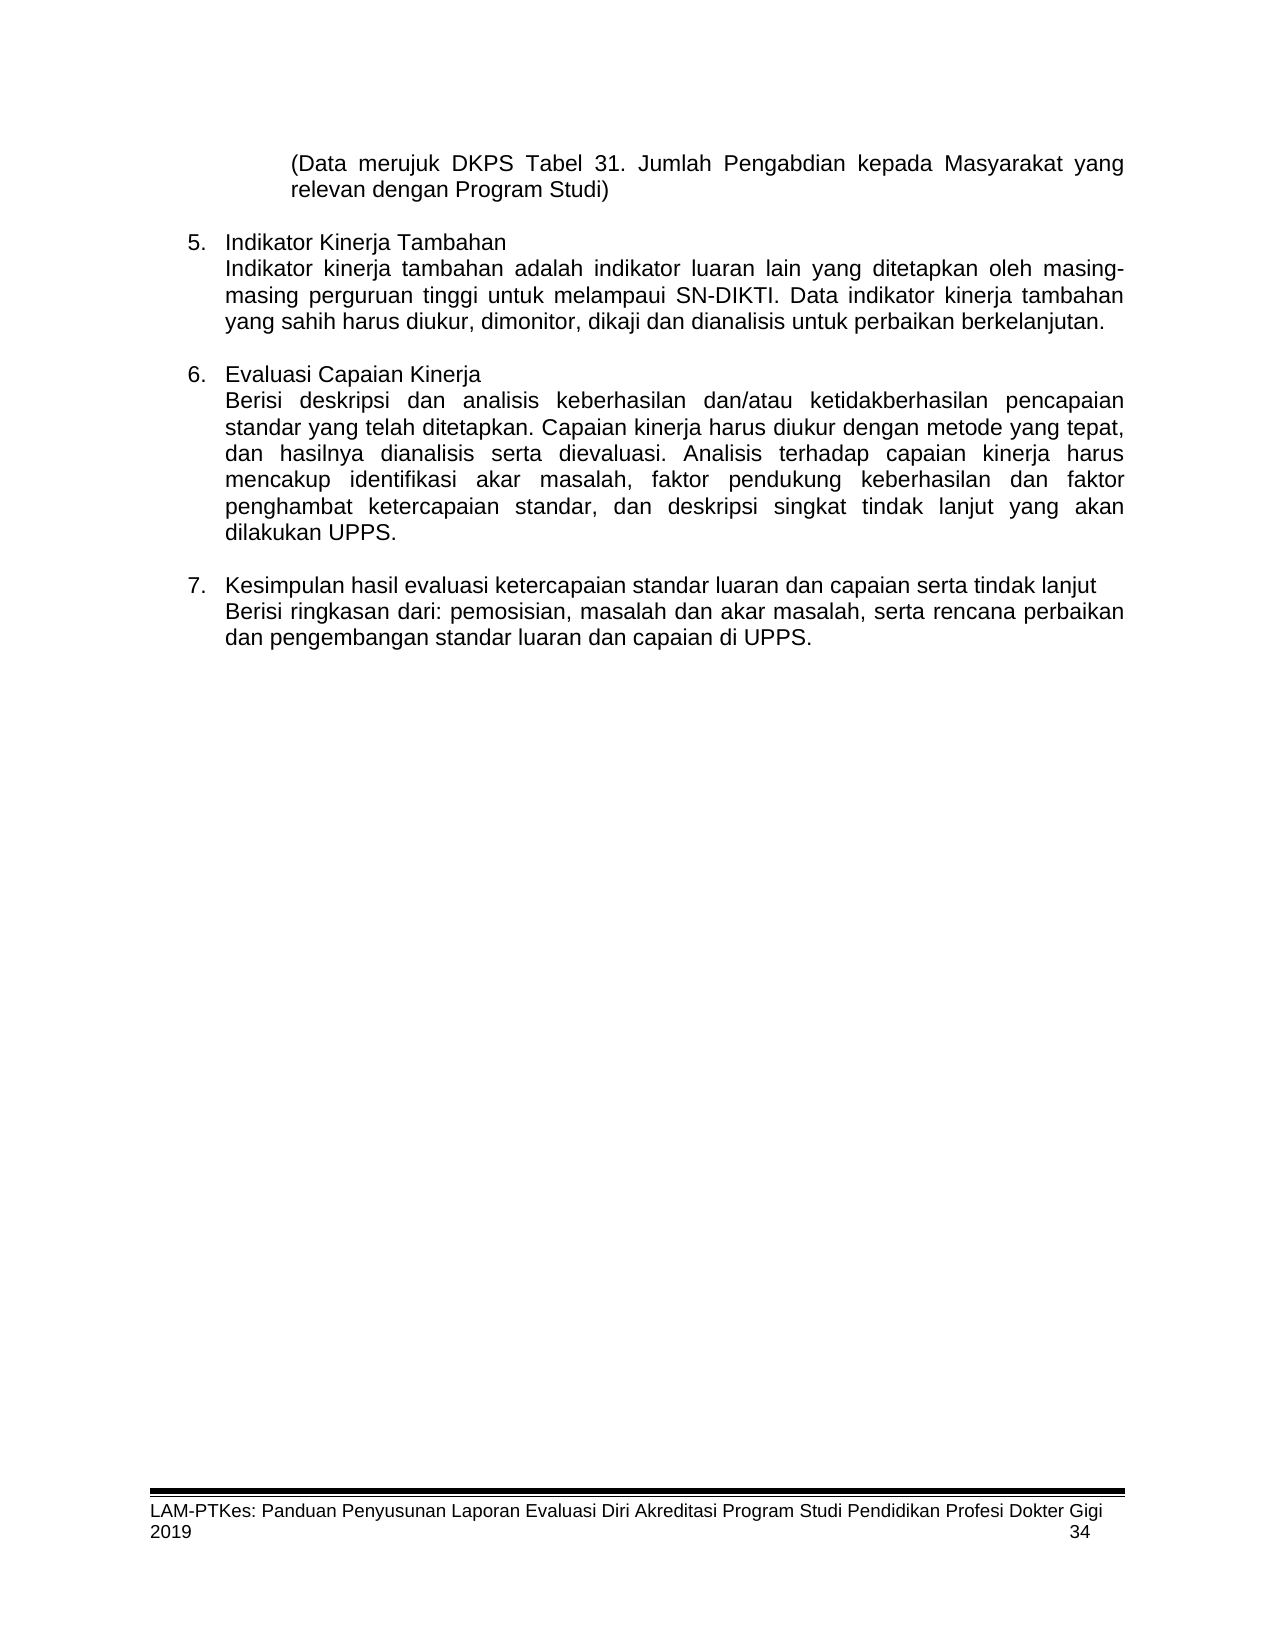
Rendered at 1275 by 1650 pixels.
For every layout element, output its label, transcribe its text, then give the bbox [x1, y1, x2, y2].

text Berisi ringkasan dari: pemosisian, masalah dan akar masalah, serta rencana perbaikan dan pengembangan standar luaran dan capaian di UPPS. [225, 598, 1125, 651]
text Berisi deskripsi dan analisis keberhasilan dan/atau ketidakberhasilan pencapaian standar yang telah ditetapkan. Capaian kinerja harus diukur dengan metode yang tepat, dan hasilnya dianalisis serta dievaluasi. Analisis terhadap capaian kinerja harus mencakup identifikasi akar masalah, faktor pendukung keberhasilan dan faktor penghambat ketercapaian standar, dan deskripsi singkat tindak lanjut yang akan dilakukan UPPS. [225, 387, 1125, 545]
text (Data merujuk DKPS Tabel 31. Jumlah Pengabdian kepada Masyarakat yang relevan dengan Program Studi) [291, 150, 1125, 203]
list Kesimpulan hasil evaluasi ketercapaian standar luaran dan capaian serta tindak lanjut [187, 572, 1125, 598]
list Indikator Kinerja Tambahan [187, 229, 1125, 255]
text Indikator kinerja tambahan adalah indikator luaran lain yang ditetapkan oleh masing-masing perguruan tinggi untuk melampaui SN-DIKTI. Data indikator kinerja tambahan yang sahih harus diukur, dimonitor, dikaji dan dianalisis untuk perbaikan berkelanjutan. [225, 255, 1125, 334]
list Evaluasi Capaian Kinerja [187, 361, 1125, 387]
